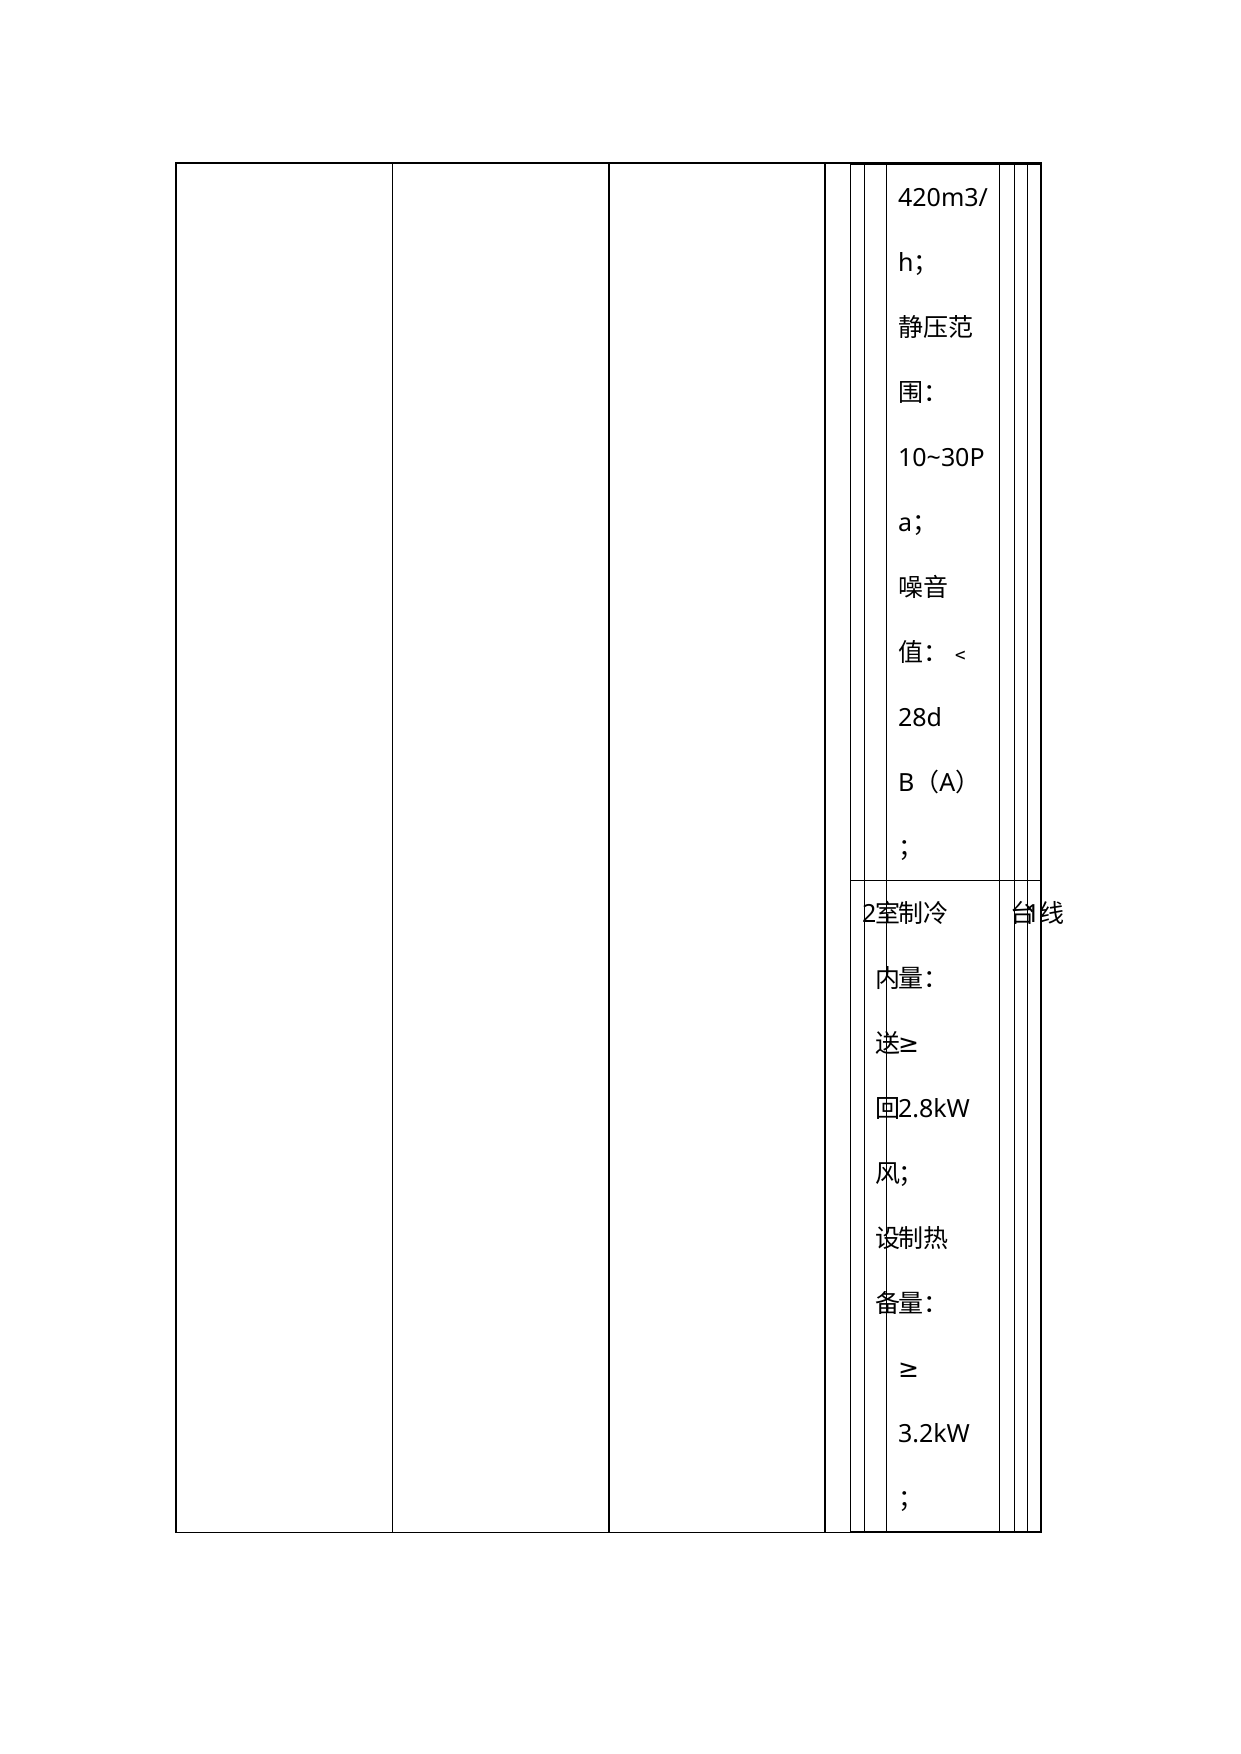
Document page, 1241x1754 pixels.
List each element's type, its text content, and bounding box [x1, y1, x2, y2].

table_cell [1000, 881, 1014, 1531]
table_cell [610, 164, 824, 1532]
table_cell [1016, 915, 1027, 921]
table_cell [851, 165, 864, 880]
table_cell [826, 164, 850, 1532]
table_cell [1028, 165, 1040, 880]
table_cell [887, 881, 999, 1531]
table_cell [1015, 923, 1027, 1531]
table_cell [1000, 165, 1014, 880]
table_cell [887, 165, 999, 880]
table_cell [865, 881, 886, 1531]
table_cell [865, 165, 886, 880]
table_cell [1028, 881, 1040, 1531]
table_cell [851, 881, 864, 1531]
table_cell [1015, 165, 1027, 880]
table_cell [177, 164, 392, 1532]
table_cell 1 [393, 164, 608, 1532]
table_cell [1015, 881, 1027, 909]
